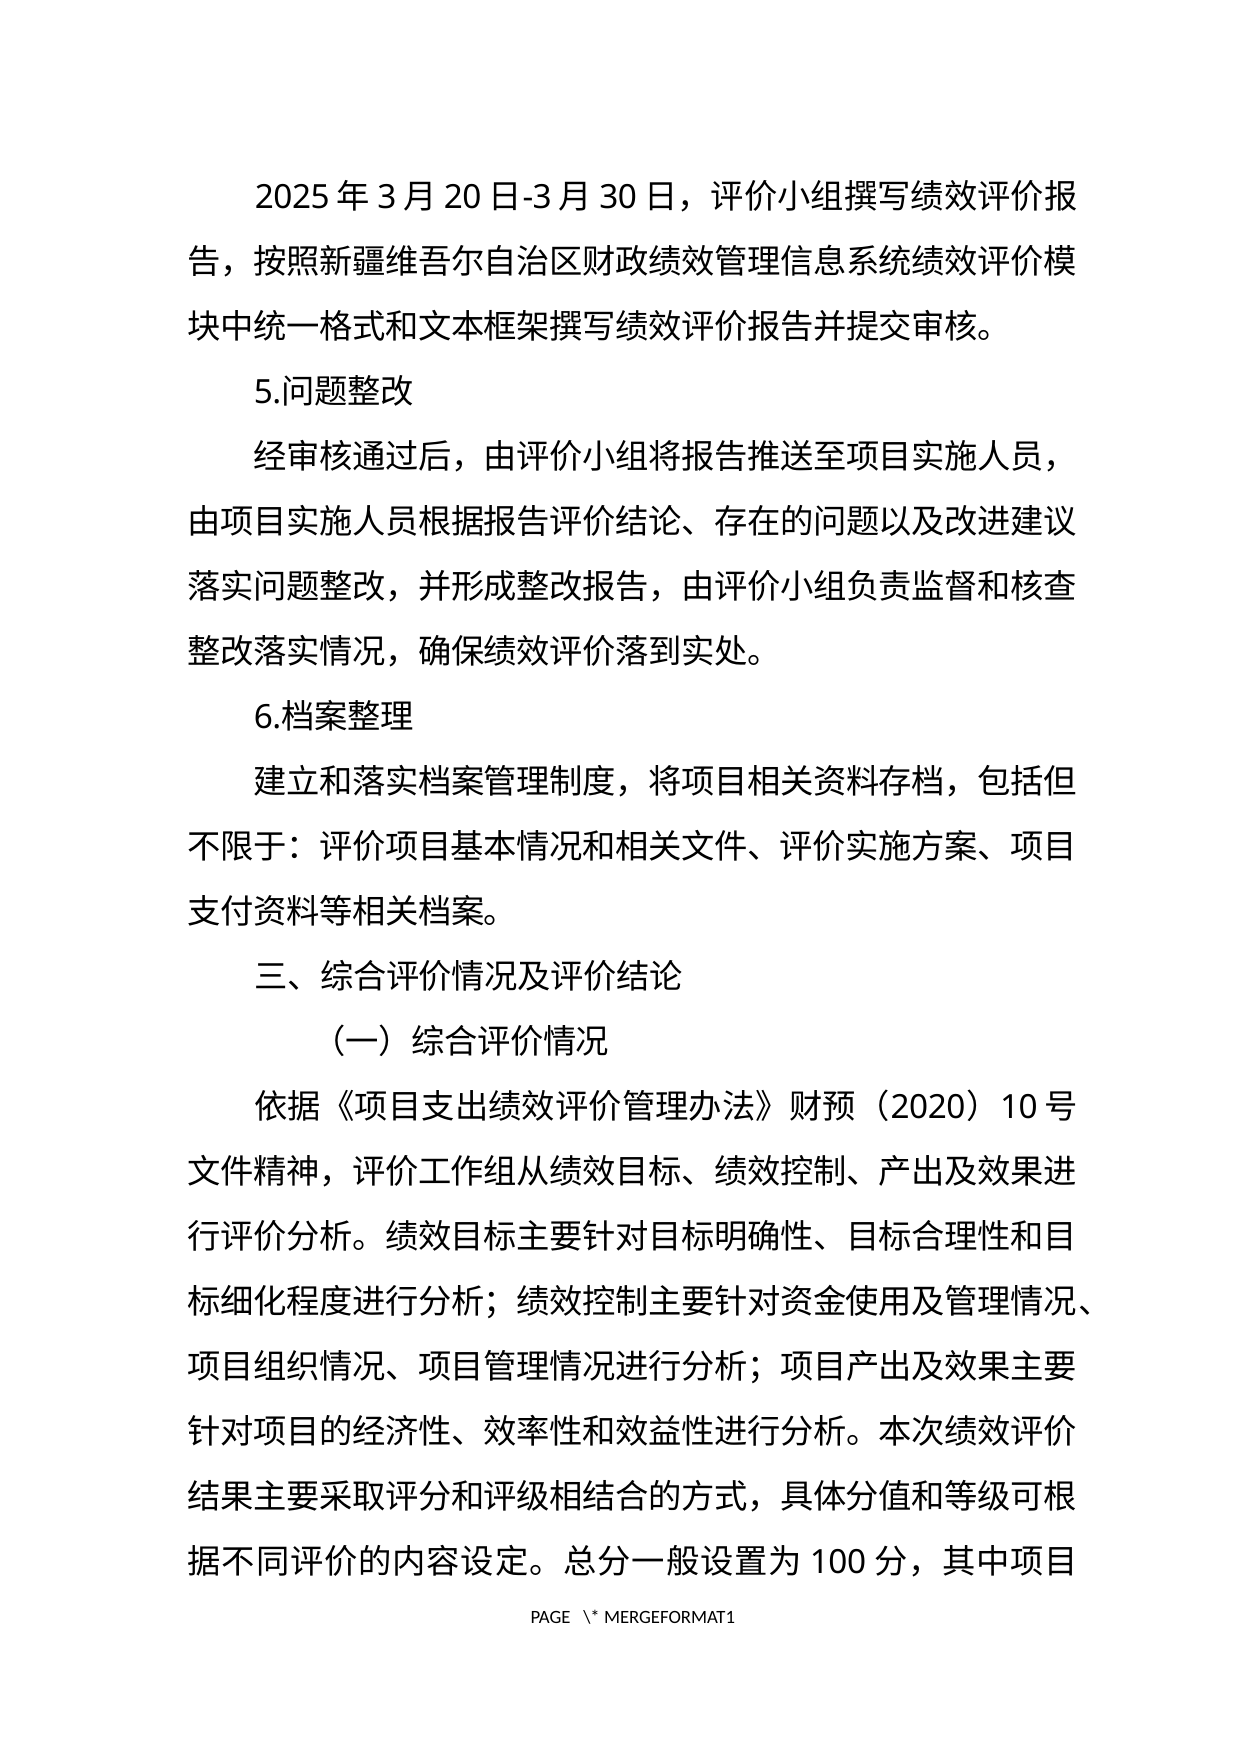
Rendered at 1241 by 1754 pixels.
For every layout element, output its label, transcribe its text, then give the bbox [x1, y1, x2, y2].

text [187, 1007, 1078, 1592]
text 三、综合评价情况及评价结论 [187, 942, 1078, 1007]
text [187, 162, 1078, 942]
